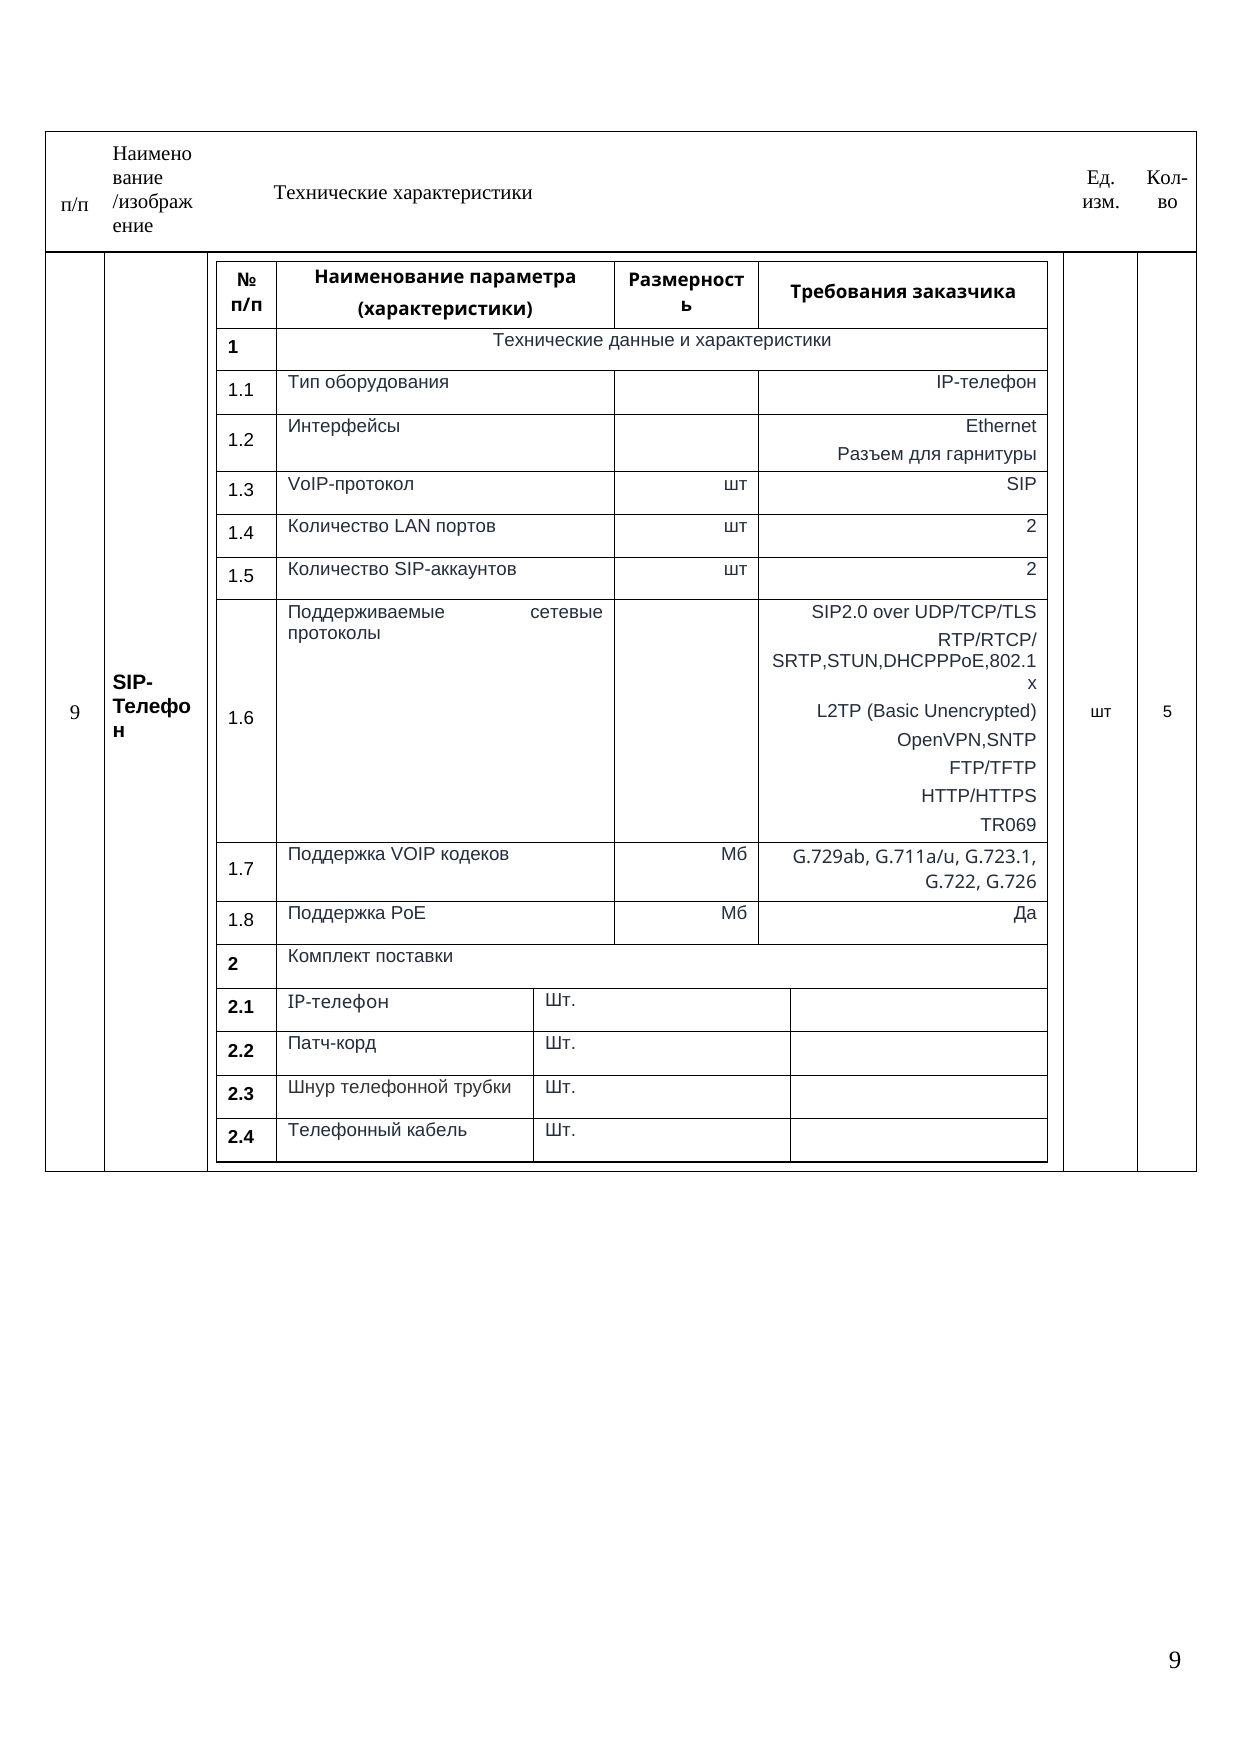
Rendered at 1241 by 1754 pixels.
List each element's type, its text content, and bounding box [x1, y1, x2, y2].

table_header п/п [46, 132, 104, 251]
table_cell [208, 253, 1063, 1171]
table_header Наименование /изображение [104, 132, 208, 251]
table_header Ед. изм. [1064, 132, 1138, 251]
table_cell 9 [46, 253, 104, 1171]
table_cell SIP-Телефон [105, 253, 207, 1171]
table_cell шт [1064, 253, 1137, 1171]
table_cell 5 [1138, 253, 1196, 1171]
table_header Технические характеристики [208, 132, 1064, 251]
table_header Кол-во [1138, 132, 1196, 251]
